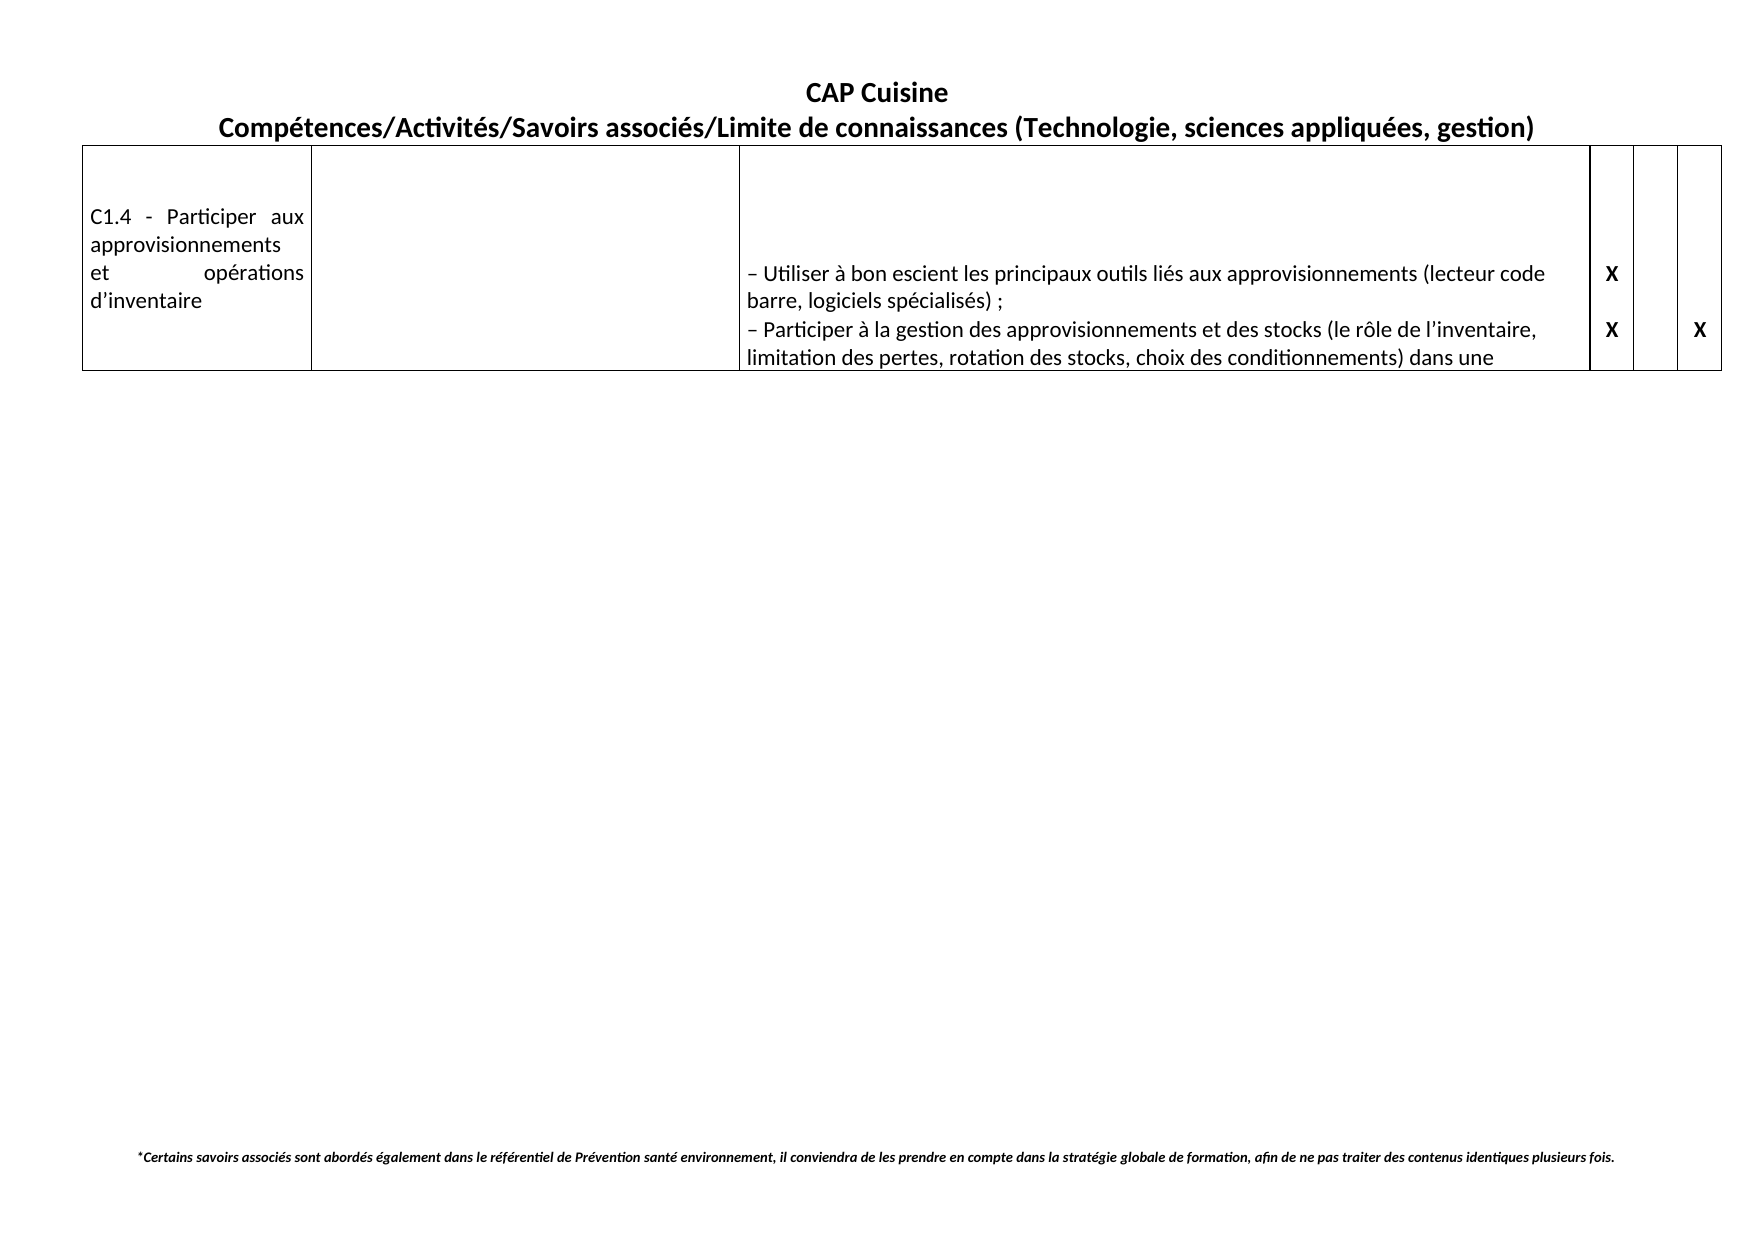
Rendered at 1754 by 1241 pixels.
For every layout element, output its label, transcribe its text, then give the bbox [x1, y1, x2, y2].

table_cell C1.4 - Participer aux approvisionnements et opérations d’inventaire [83, 146, 311, 370]
